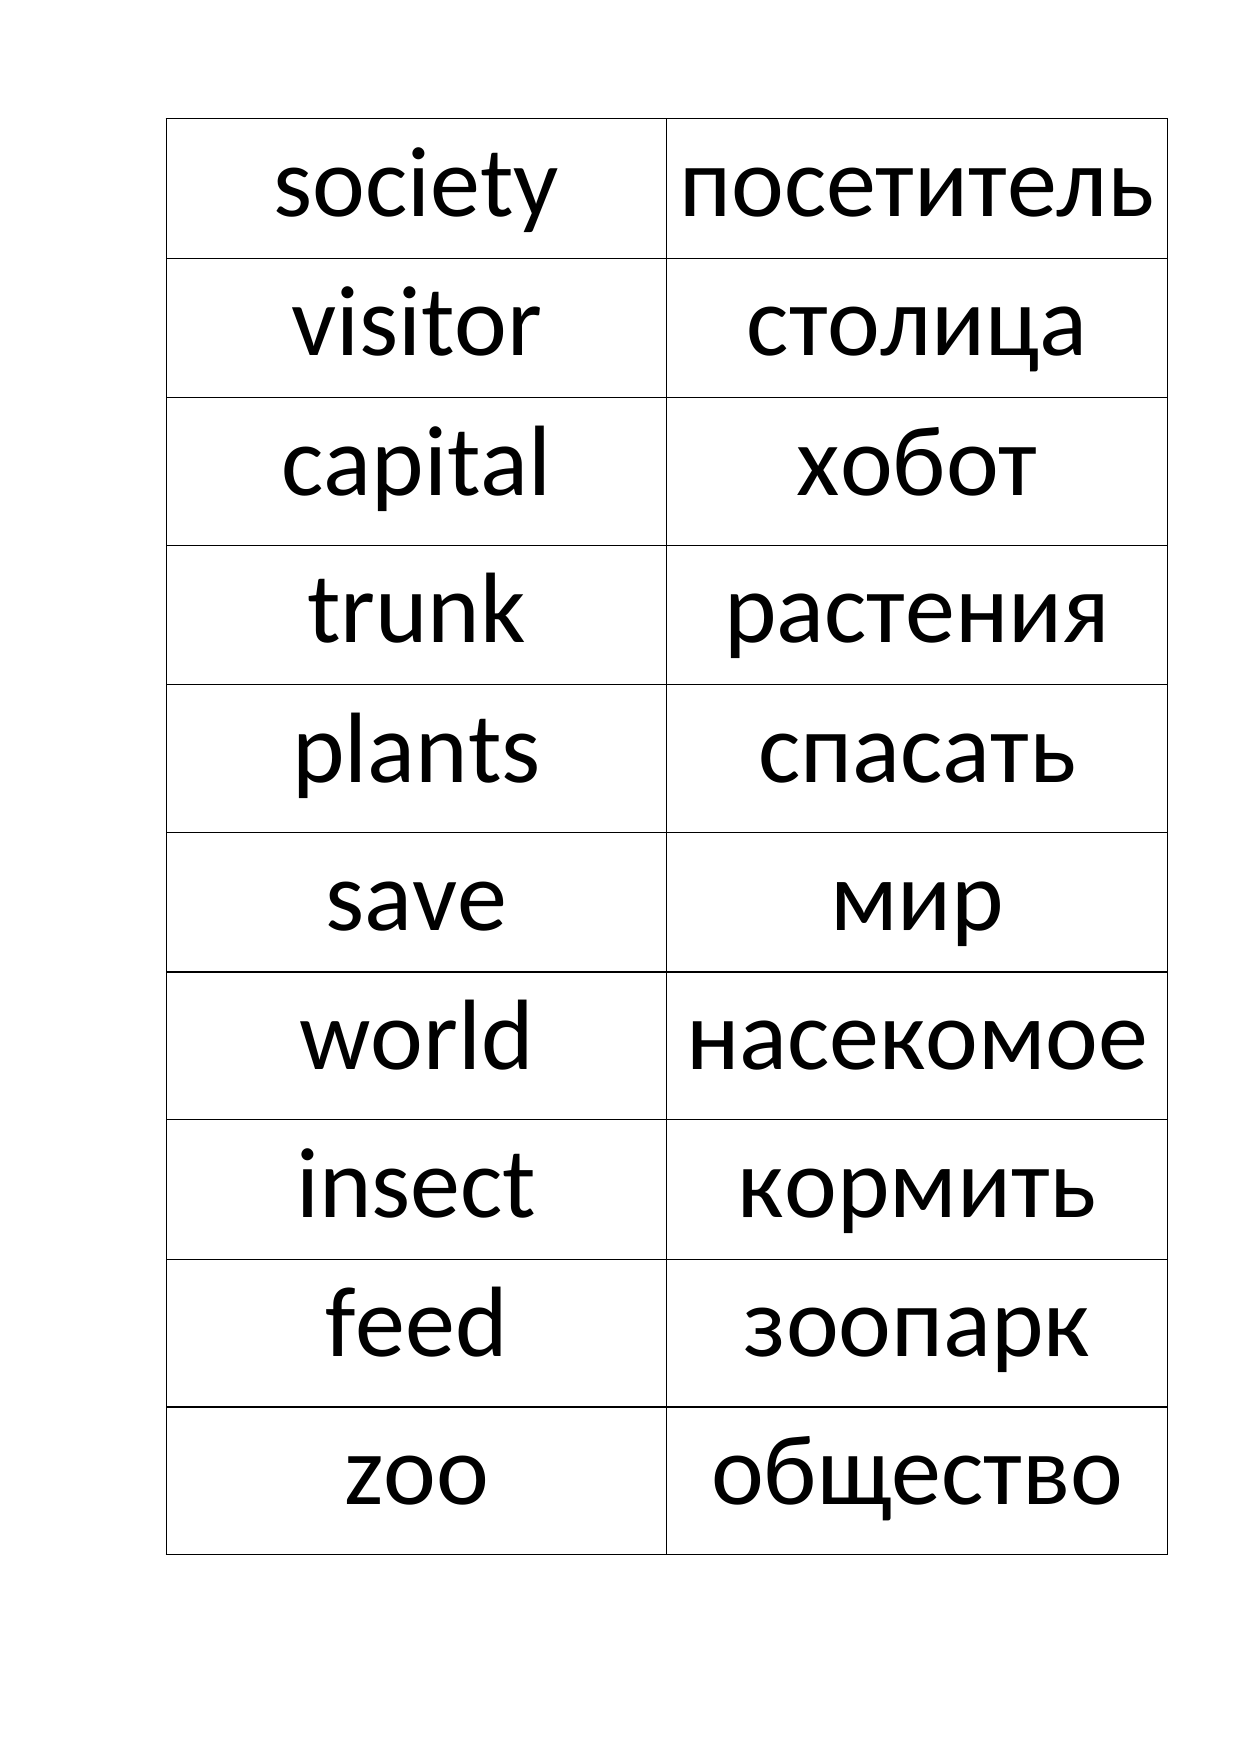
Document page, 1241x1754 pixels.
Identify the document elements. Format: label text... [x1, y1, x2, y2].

table_cell столица [667, 259, 1167, 397]
table_cell насекомое [667, 973, 1167, 1119]
table_cell feed [167, 1260, 666, 1406]
table_cell trunk [167, 546, 666, 684]
table_header посетитель [667, 119, 1167, 258]
table_cell plants [167, 685, 666, 832]
table_cell спасать [667, 685, 1167, 832]
table_cell кормить [667, 1120, 1167, 1259]
table_cell зоопарк [667, 1260, 1167, 1406]
table_cell мир [667, 833, 1167, 971]
table_cell zoo [167, 1408, 666, 1554]
table_cell world [167, 973, 666, 1119]
table_cell visitor [167, 259, 666, 397]
table_cell хобот [667, 398, 1167, 545]
table_cell capital [167, 398, 666, 545]
table_cell растения [667, 546, 1167, 684]
table_header society [167, 119, 666, 258]
table_cell save [167, 833, 666, 971]
table_cell общество [667, 1408, 1167, 1554]
table_cell insect [167, 1120, 666, 1259]
